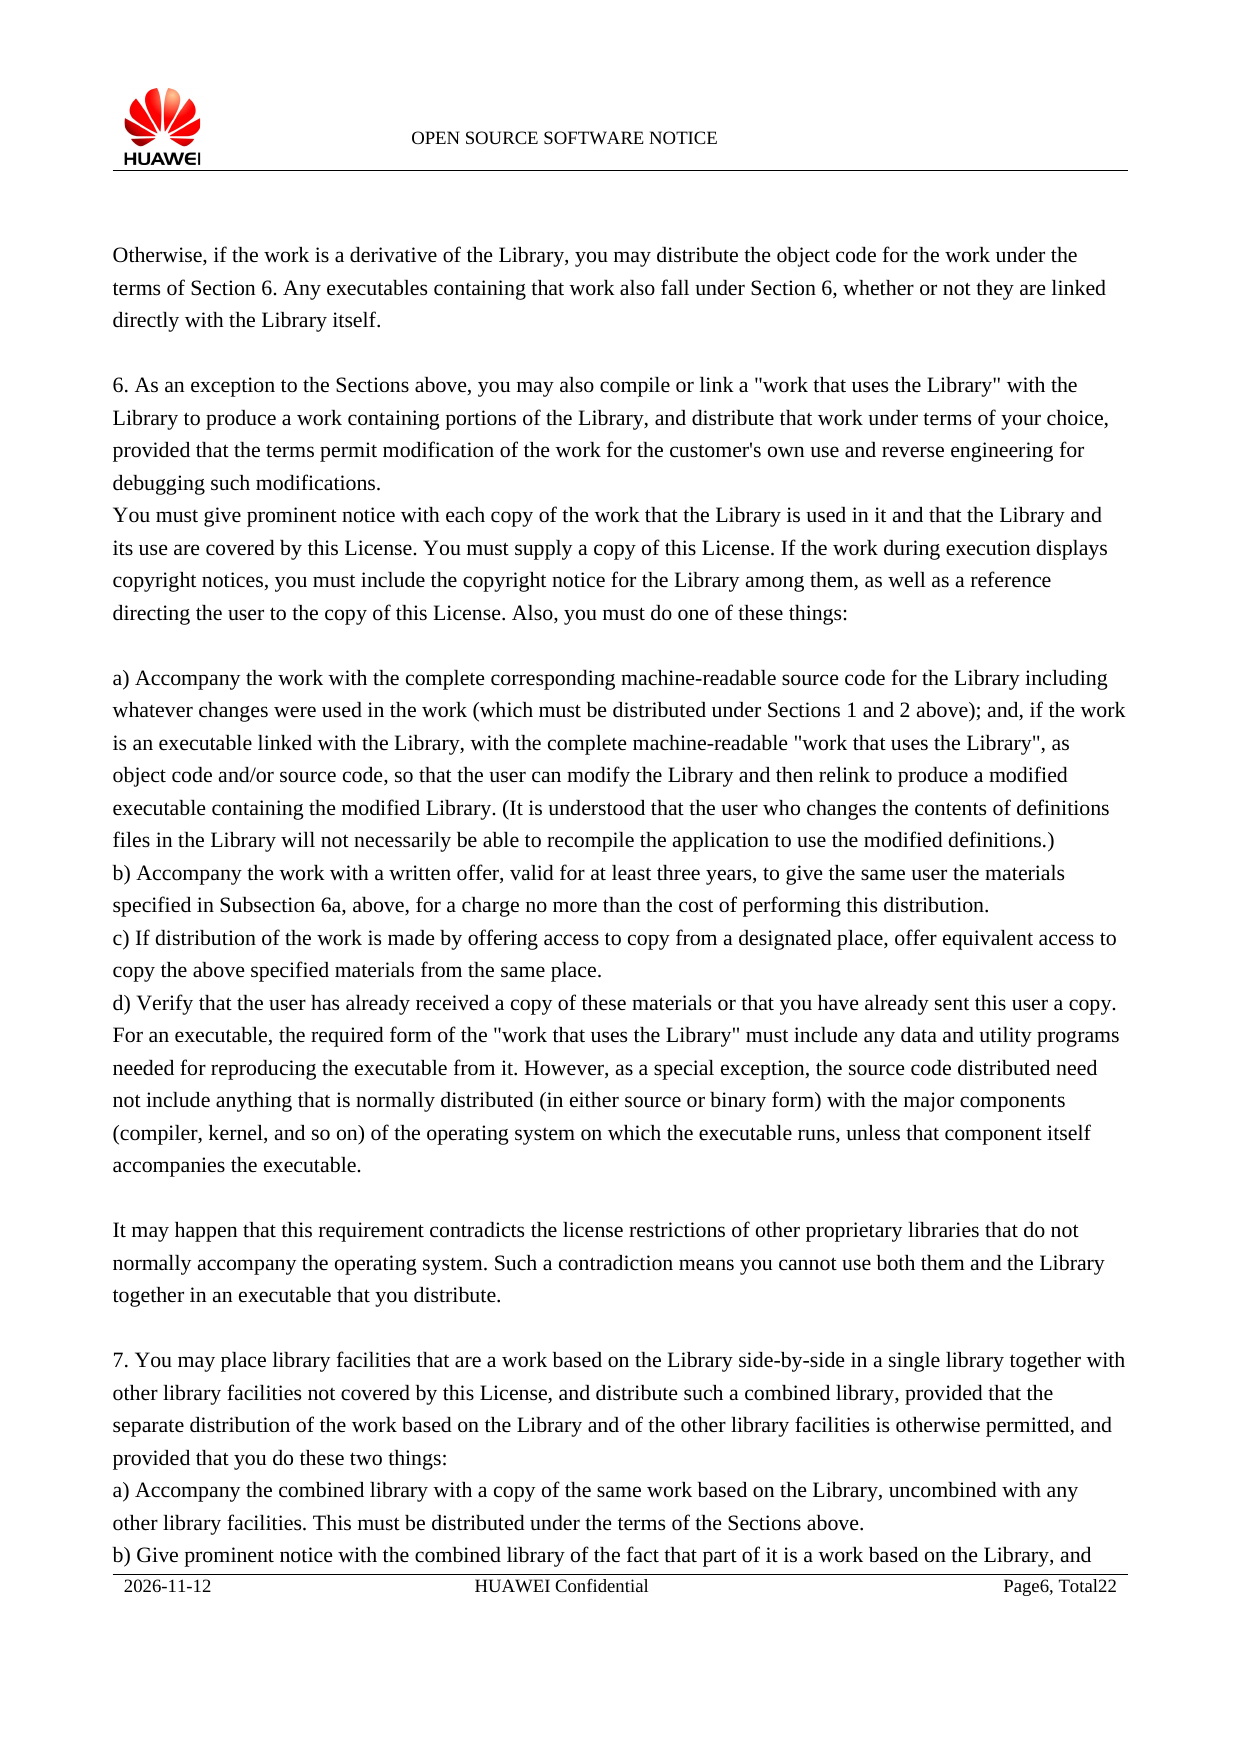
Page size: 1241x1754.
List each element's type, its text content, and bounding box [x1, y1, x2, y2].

picture [124, 88, 201, 165]
